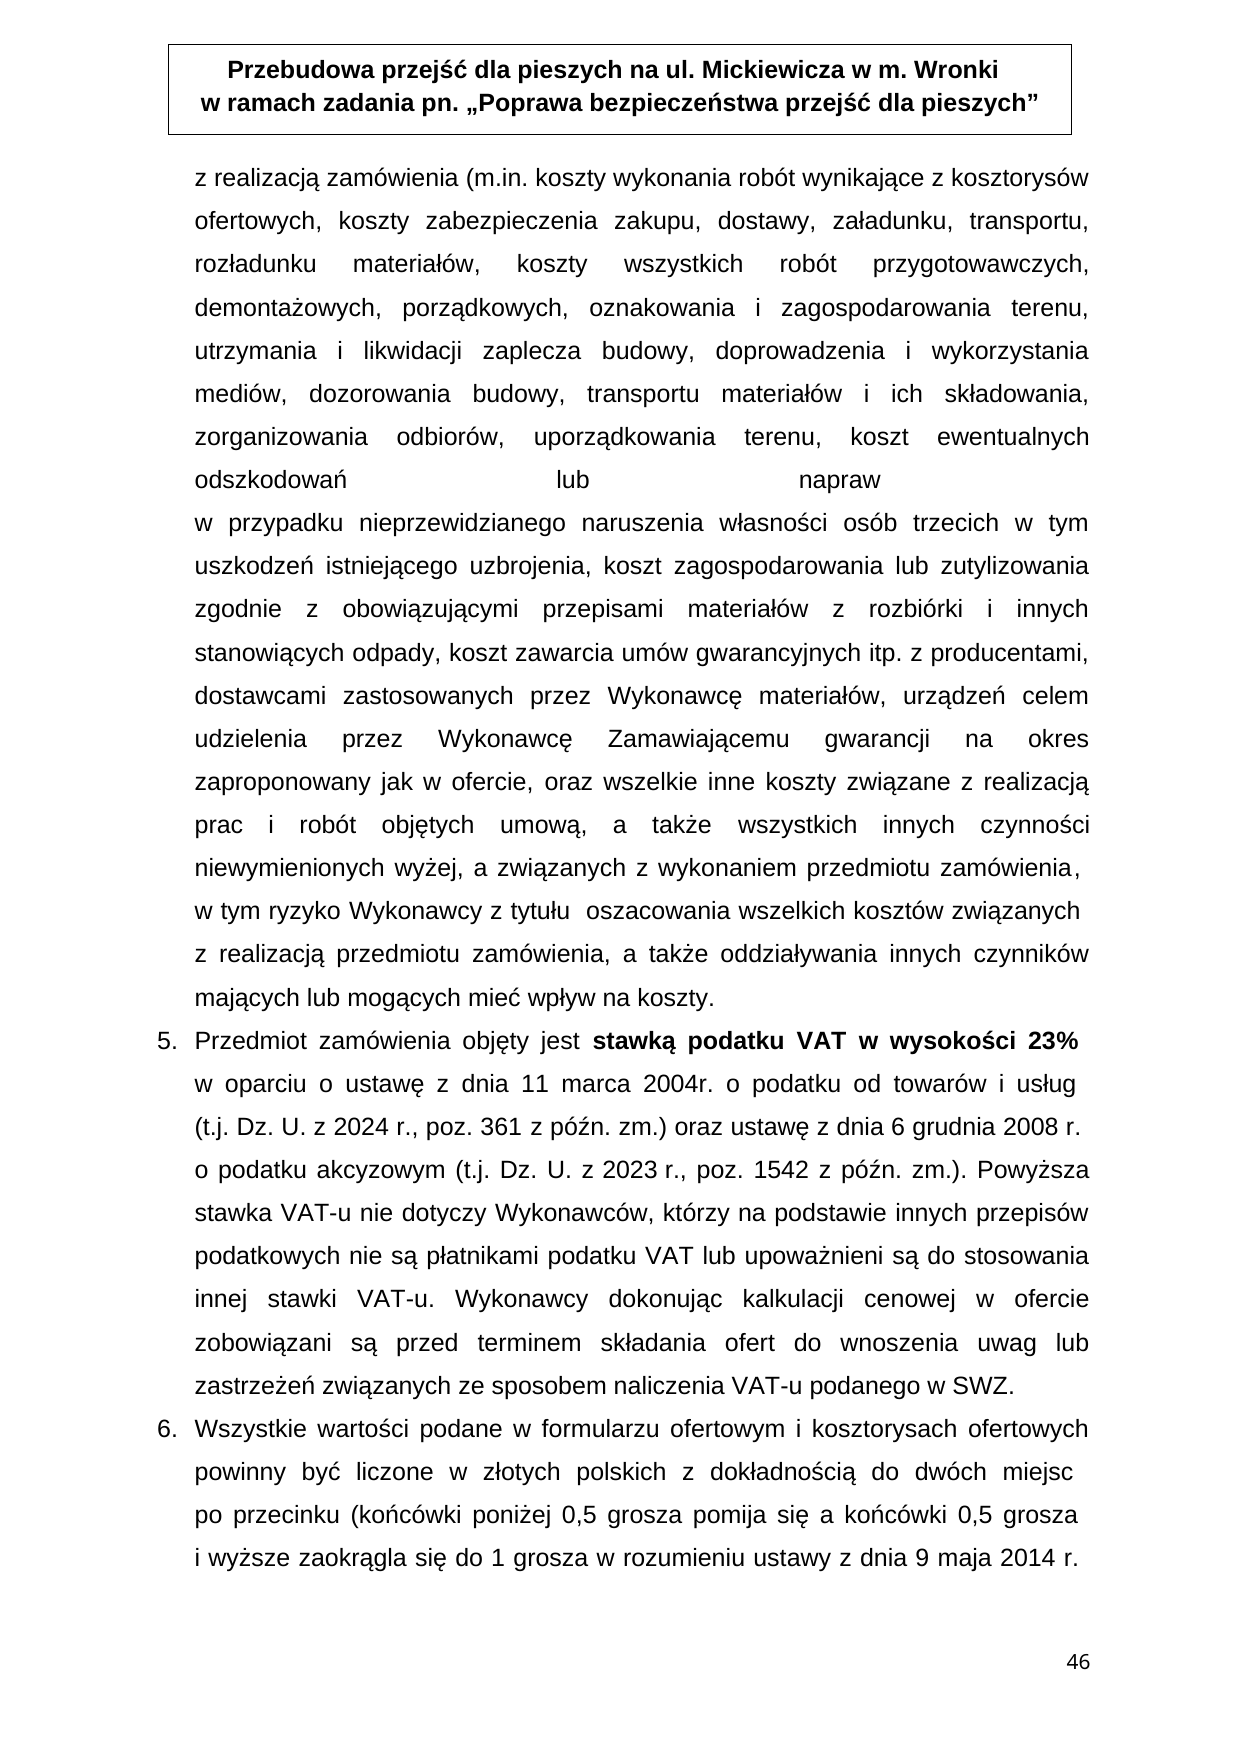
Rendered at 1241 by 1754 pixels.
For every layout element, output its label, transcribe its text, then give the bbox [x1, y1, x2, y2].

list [157, 1414, 1090, 1572]
list Przedmiot zamówienia objęty jest stawką podatku VAT w wysokości 23% w oparciu o ustawę z dnia 11 marca 2004r. o podatku od towarów i usług (t.j. Dz. U. z 2024 r., poz. 361 z późn. zm.) oraz ustawę z dnia 6 grudnia 2008 r. o podatku akcyzowym (t.j. Dz. U. z 2023 r., poz. 1542 z późn. zm.). Powyższa stawka VAT-u nie dotyczy Wykonawców, którzy na podstawie innych przepisów podatkowych nie są płatnikami podatku VAT lub upoważnieni są do stosowania innej stawki VAT-u. Wykonawcy dokonując kalkulacji cenowej w ofercie zobowiązani są przed terminem składania ofert do wnoszenia uwag lub zastrzeżeń związanych ze sposobem naliczenia VAT-u podanego w SWZ. [157, 1026, 1090, 1399]
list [157, 163, 1090, 1011]
